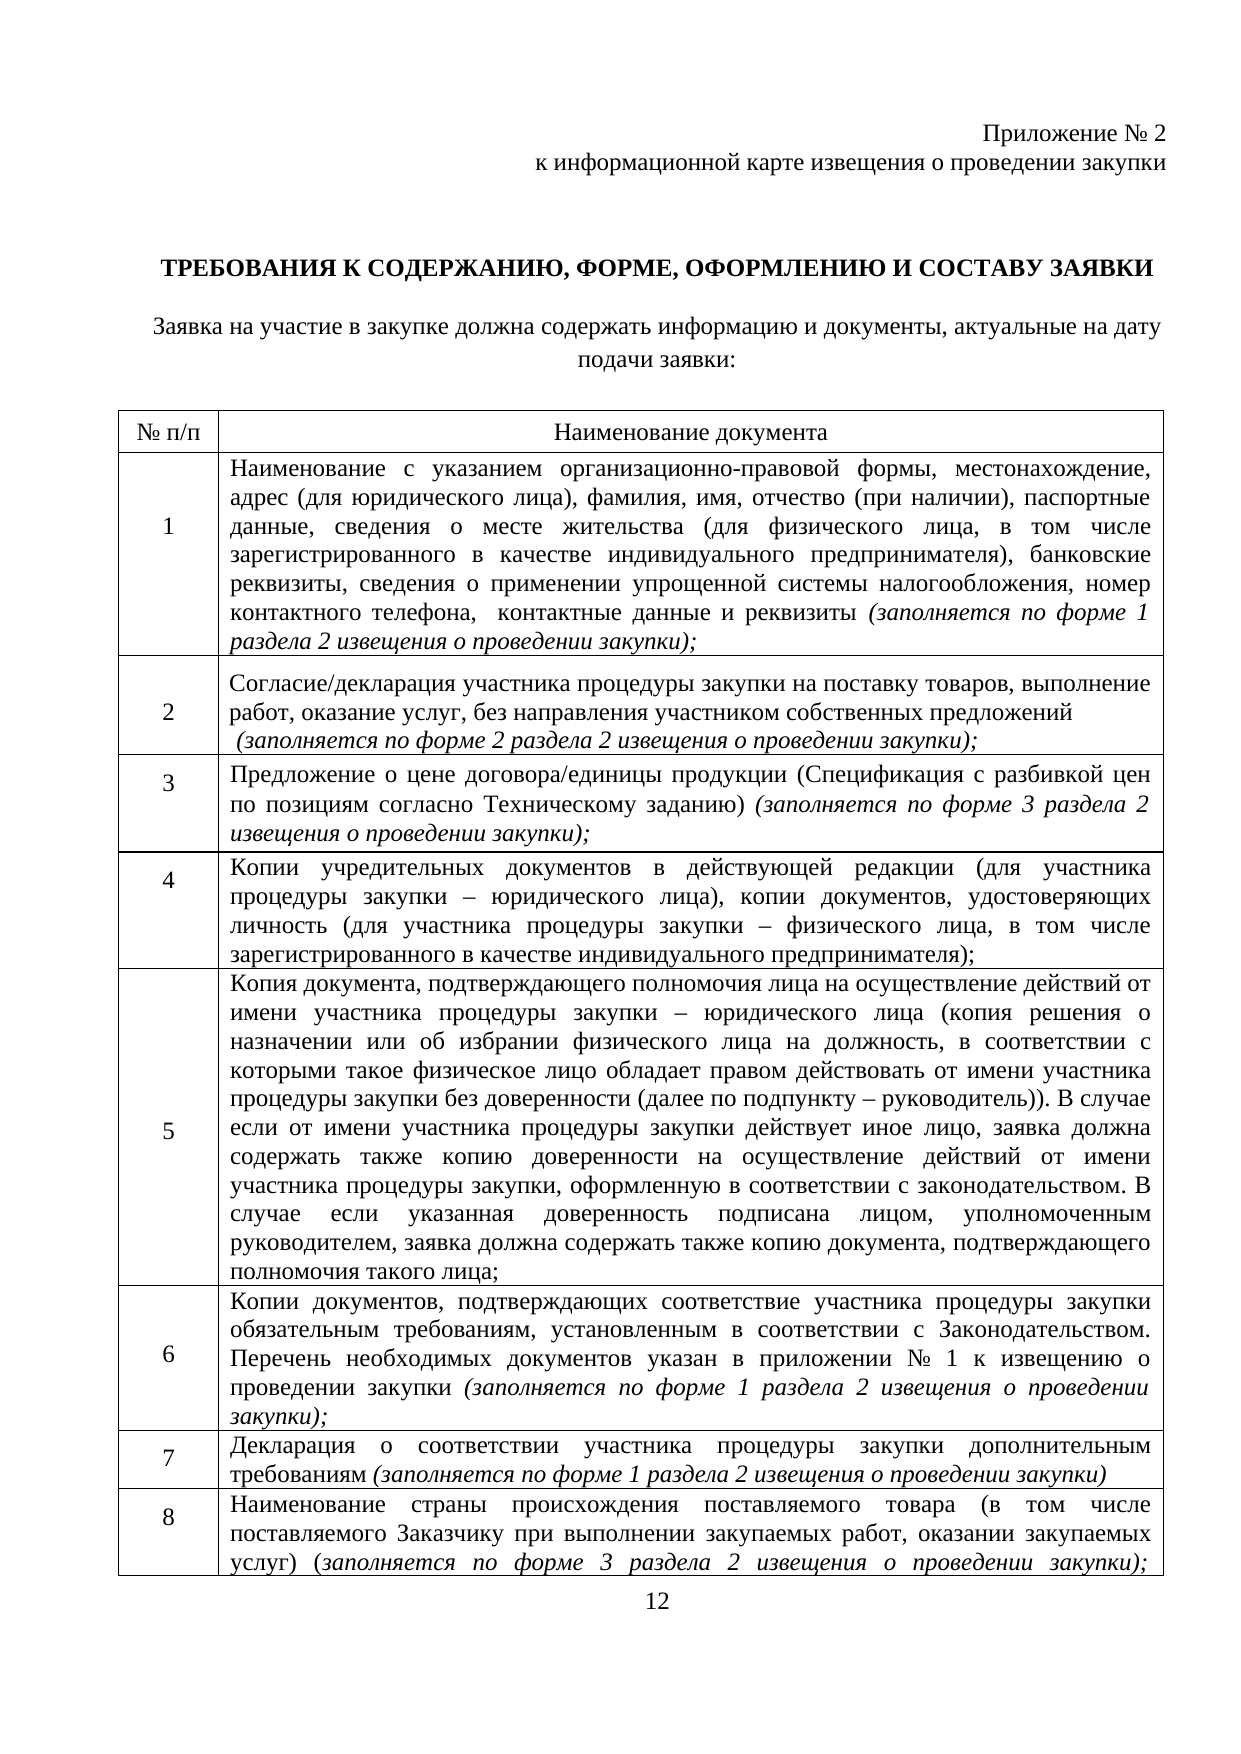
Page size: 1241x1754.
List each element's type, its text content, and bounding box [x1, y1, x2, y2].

table_cell Декларация о соответствии участника процедуры закупки дополнительным требованиям (заполняется по форме 1 раздела 2 извещения о проведении закупки) [219, 1431, 1163, 1488]
table_cell 2 [119, 656, 218, 754]
text Заявка на участие в закупке должна содержать информацию и документы, актуальные на дату подачи заявки: [148, 311, 1166, 373]
table_cell 1 [119, 453, 218, 654]
text к информационной карте извещения о проведении закупки [148, 147, 1166, 176]
text Приложение № 2 [148, 118, 1166, 147]
table_cell 5 [119, 969, 218, 1285]
table_header № п/п [119, 411, 218, 452]
table_header Наименование документа [219, 411, 1163, 452]
table_cell Наименование с указанием организационно-правовой формы, местонахождение, адрес (для юридического лица), фамилия, имя, отчество (при наличии), паспортные данные, сведения о месте жительства (для физического лица, в том числе зарегистрированного в качестве индивидуального предпринимателя), банковские реквизиты, сведения о применении упрощенной системы налогообложения, номер контактного телефона, контактные данные и реквизиты (заполняется по форме 1 раздела 2 извещения о проведении закупки); [219, 453, 1163, 654]
table_cell Предложение о цене договора/единицы продукции (Спецификация с разбивкой цен по позициям согласно Техническому заданию) (заполняется по форме 3 раздела 2 извещения о проведении закупки); [219, 755, 1163, 851]
table_cell Копии учредительных документов в действующей редакции (для участника процедуры закупки – юридического лица), копии документов, удостоверяющих личность (для участника процедуры закупки – физического лица, в том числе зарегистрированного в качестве индивидуального предпринимателя); [219, 853, 1163, 967]
table_cell 4 [119, 853, 218, 967]
table_cell Согласие/декларация участника процедуры закупки на поставку товаров, выполнение работ, оказание услуг, без направления участником собственных предложений (заполняется по форме 2 раздела 2 извещения о проведении закупки); [219, 656, 1163, 754]
table_cell Копия документа, подтверждающего полномочия лица на осуществление действий от имени участника процедуры закупки – юридического лица (копия решения о назначении или об избрании физического лица на должность, в соответствии с которыми такое физическое лицо обладает правом действовать от имени участника процедуры закупки без доверенности (далее по подпункту – руководитель)). В случае если от имени участника процедуры закупки действует иное лицо, заявка должна содержать также копию доверенности на осуществление действий от имени участника процедуры закупки, оформленную в соответствии с законодательством. В случае если указанная доверенность подписана лицом, уполномоченным руководителем, заявка должна содержать также копию документа, подтверждающего полномочия такого лица; [219, 969, 1163, 1285]
table_cell 7 [119, 1431, 218, 1488]
table_cell 6 [119, 1286, 218, 1429]
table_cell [219, 1489, 1163, 1575]
table_cell Копии документов, подтверждающих соответствие участника процедуры закупки обязательным требованиям, установленным в соответствии с Законодательством. Перечень необходимых документов указан в приложении № 1 к извещению о проведении закупки (заполняется по форме 1 раздела 2 извещения о проведении закупки); [219, 1286, 1163, 1429]
table_cell 3 [119, 755, 218, 851]
table_cell 8 [119, 1489, 218, 1575]
text ТРЕБОВАНИЯ К СОДЕРЖАНИЮ, ФОРМЕ, ОФОРМЛЕНИЮ И СОСТАВУ ЗАЯВКИ [148, 253, 1166, 282]
